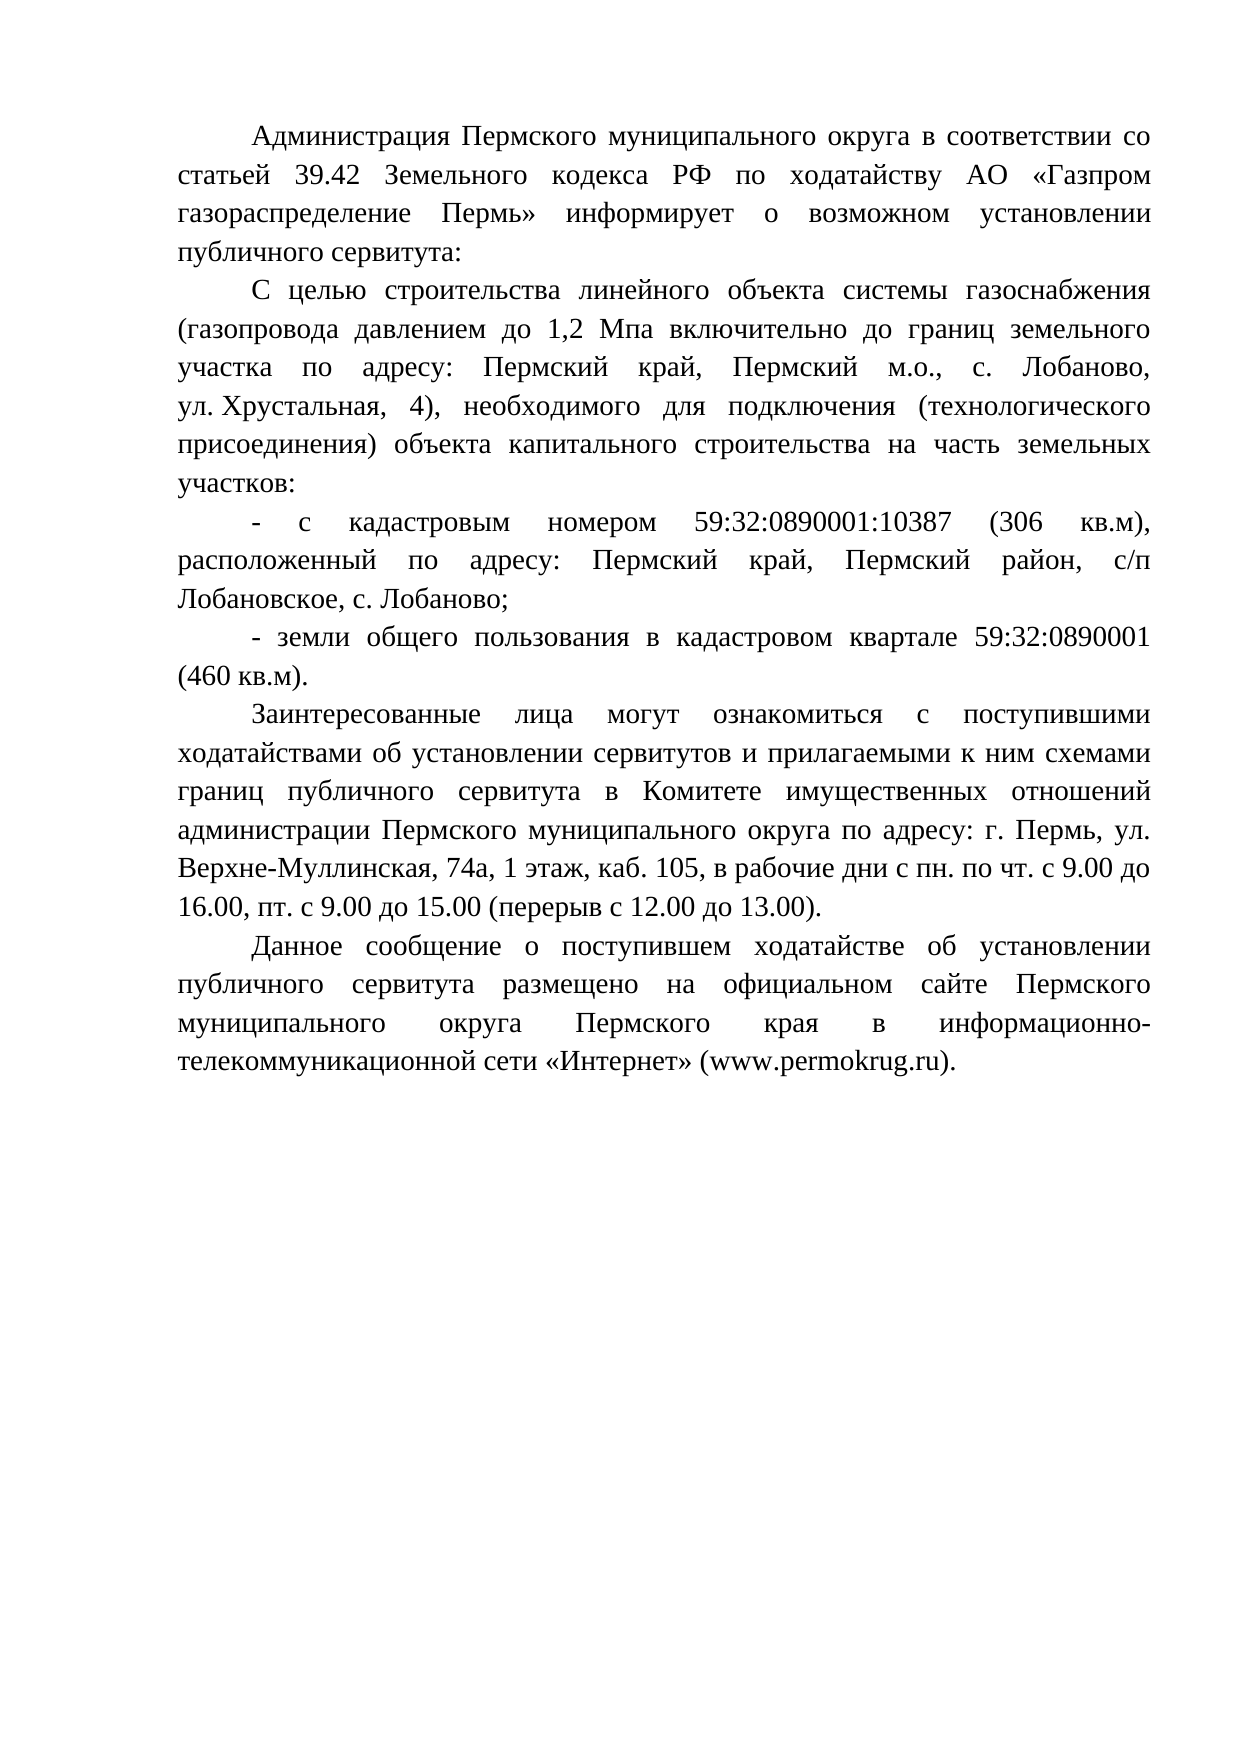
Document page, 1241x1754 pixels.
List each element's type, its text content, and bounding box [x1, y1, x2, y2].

text - земли общего пользования в кадастровом квартале 59:32:0890001 (460 кв.м). [177, 619, 1152, 691]
text - с кадастровым номером 59:32:0890001:10387 (306 кв.м), расположенный по адресу: Пермский край, Пермский район, с/п Лобановское, с. Лобаново; [177, 504, 1152, 614]
text Заинтересованные лица могут ознакомиться с поступившими ходатайствами об установлении сервитутов и прилагаемыми к ним схемами границ публичного сервитута в Комитете имущественных отношений администрации Пермского муниципального округа по адресу: г. Пермь, ул. Верхне-Муллинская, 74а, 1 этаж, каб. 105, в рабочие дни с пн. по чт. с 9.00 до 16.00, пт. с 9.00 до 15.00 (перерыв с 12.00 до 13.00). [177, 696, 1152, 923]
text С целью строительства линейного объекта системы газоснабжения (газопровода давлением до 1,2 Мпа включительно до границ земельного участка по адресу: Пермский край, Пермский м.о., с. Лобаново, ул. Хрустальная, 4), необходимого для подключения (технологического присоединения) объекта капитального строительства на часть земельных участков: [177, 272, 1152, 499]
text Данное сообщение о поступившем ходатайстве об установлении публичного сервитута размещено на официальном сайте Пермского муниципального округа Пермского края в информационно-телекоммуникационной сети «Интернет» (www.permokrug.ru). [177, 928, 1152, 1077]
text Администрация Пермского муниципального округа в соответствии со статьей 39.42 Земельного кодекса РФ по ходатайству АО «Газпром газораспределение Пермь» информирует о возможном установлении публичного сервитута: [177, 118, 1152, 267]
